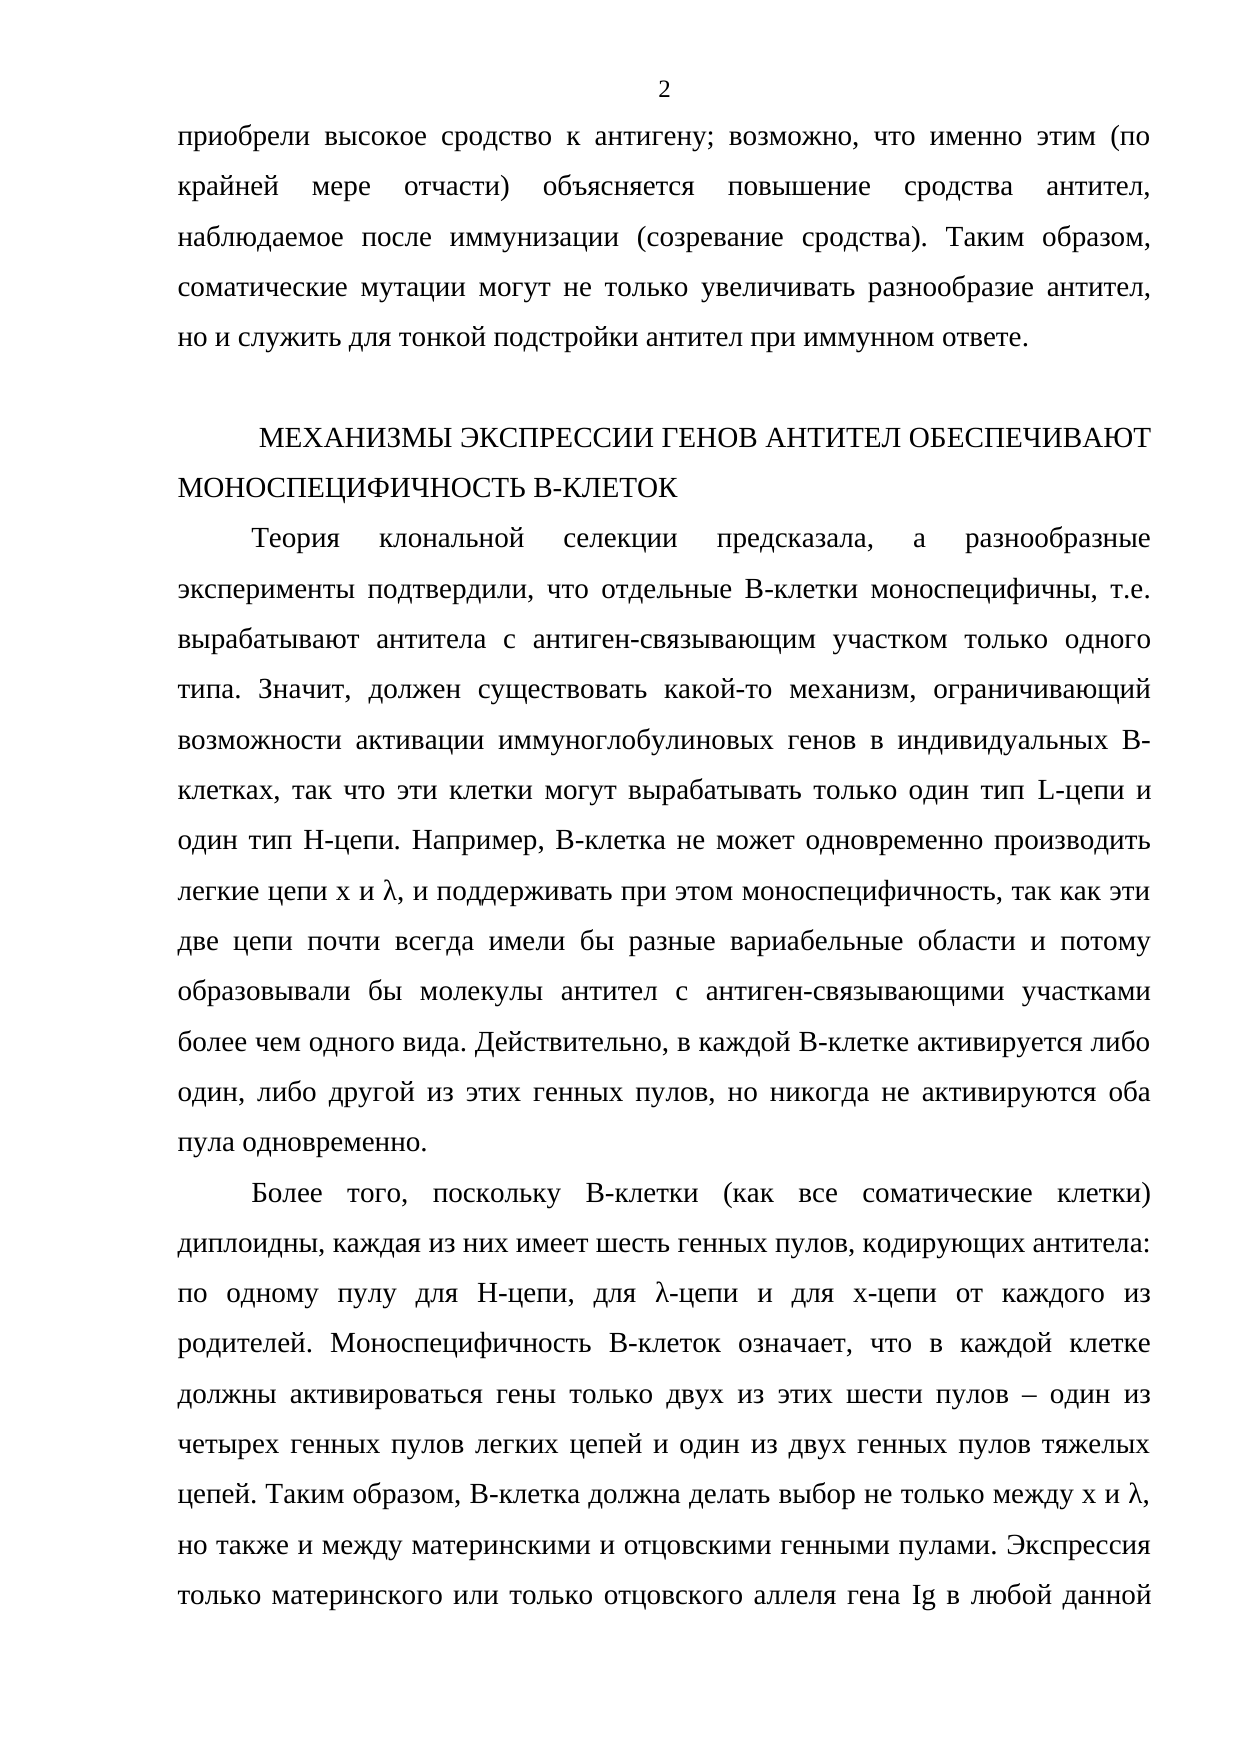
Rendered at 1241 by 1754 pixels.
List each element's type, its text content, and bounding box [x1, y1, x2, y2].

subtitle Механизмы экспрессии генов антител обеспечивают моноспецифичность В-клеток [177, 420, 1152, 504]
text Теория клональной селекции предсказала, а разнообразные эксперименты подтвердили, что отдельные В-клетки моноспецифичны, т.е. вырабатывают антитела с антиген-связывающим участком только одного типа. Значит, должен существовать какой-то механизм, ограничивающий возможности активации иммуноглобулиновых генов в индивидуальных В-клетках, так что эти клетки могут вырабатывать только один тип L-цепи и один тип Н-цепи. Например, В-клетка не может одновременно производить легкие цепи х и λ, и поддерживать при этом моноспецифичность, так как эти две цепи почти всегда имели бы разные вариабельные области и потому образовывали бы молекулы антител с антиген-связывающими участками более чем одного вида. Действительно, в каждой В-клетке активируется либо один, либо другой из этих генных пулов, но никогда не активируются оба пула одновременно. [177, 521, 1152, 1158]
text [177, 118, 1152, 353]
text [177, 1175, 1152, 1611]
